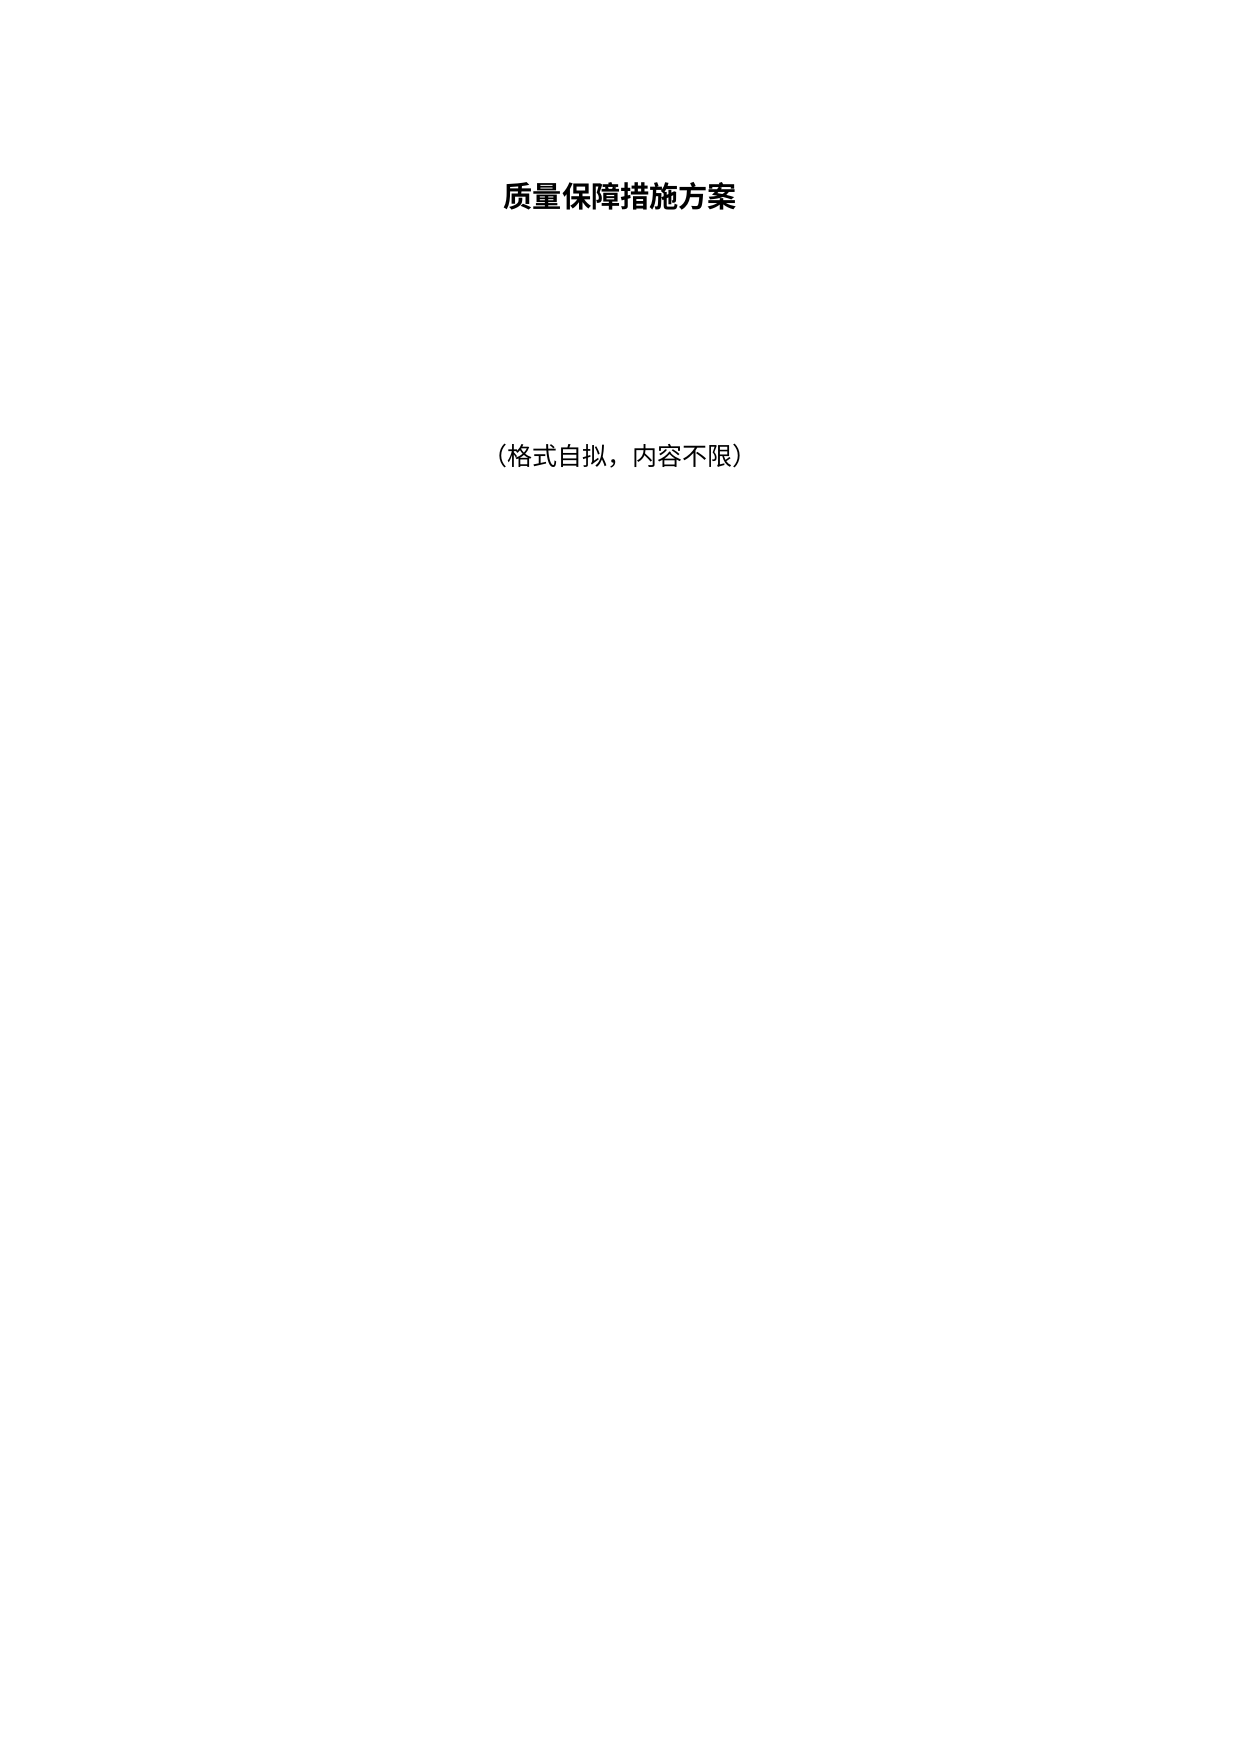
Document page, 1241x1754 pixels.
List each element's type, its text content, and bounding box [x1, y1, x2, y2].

text （格式自拟，内容不限） [187, 422, 1053, 487]
text 质量保障措施方案 [187, 162, 1053, 227]
